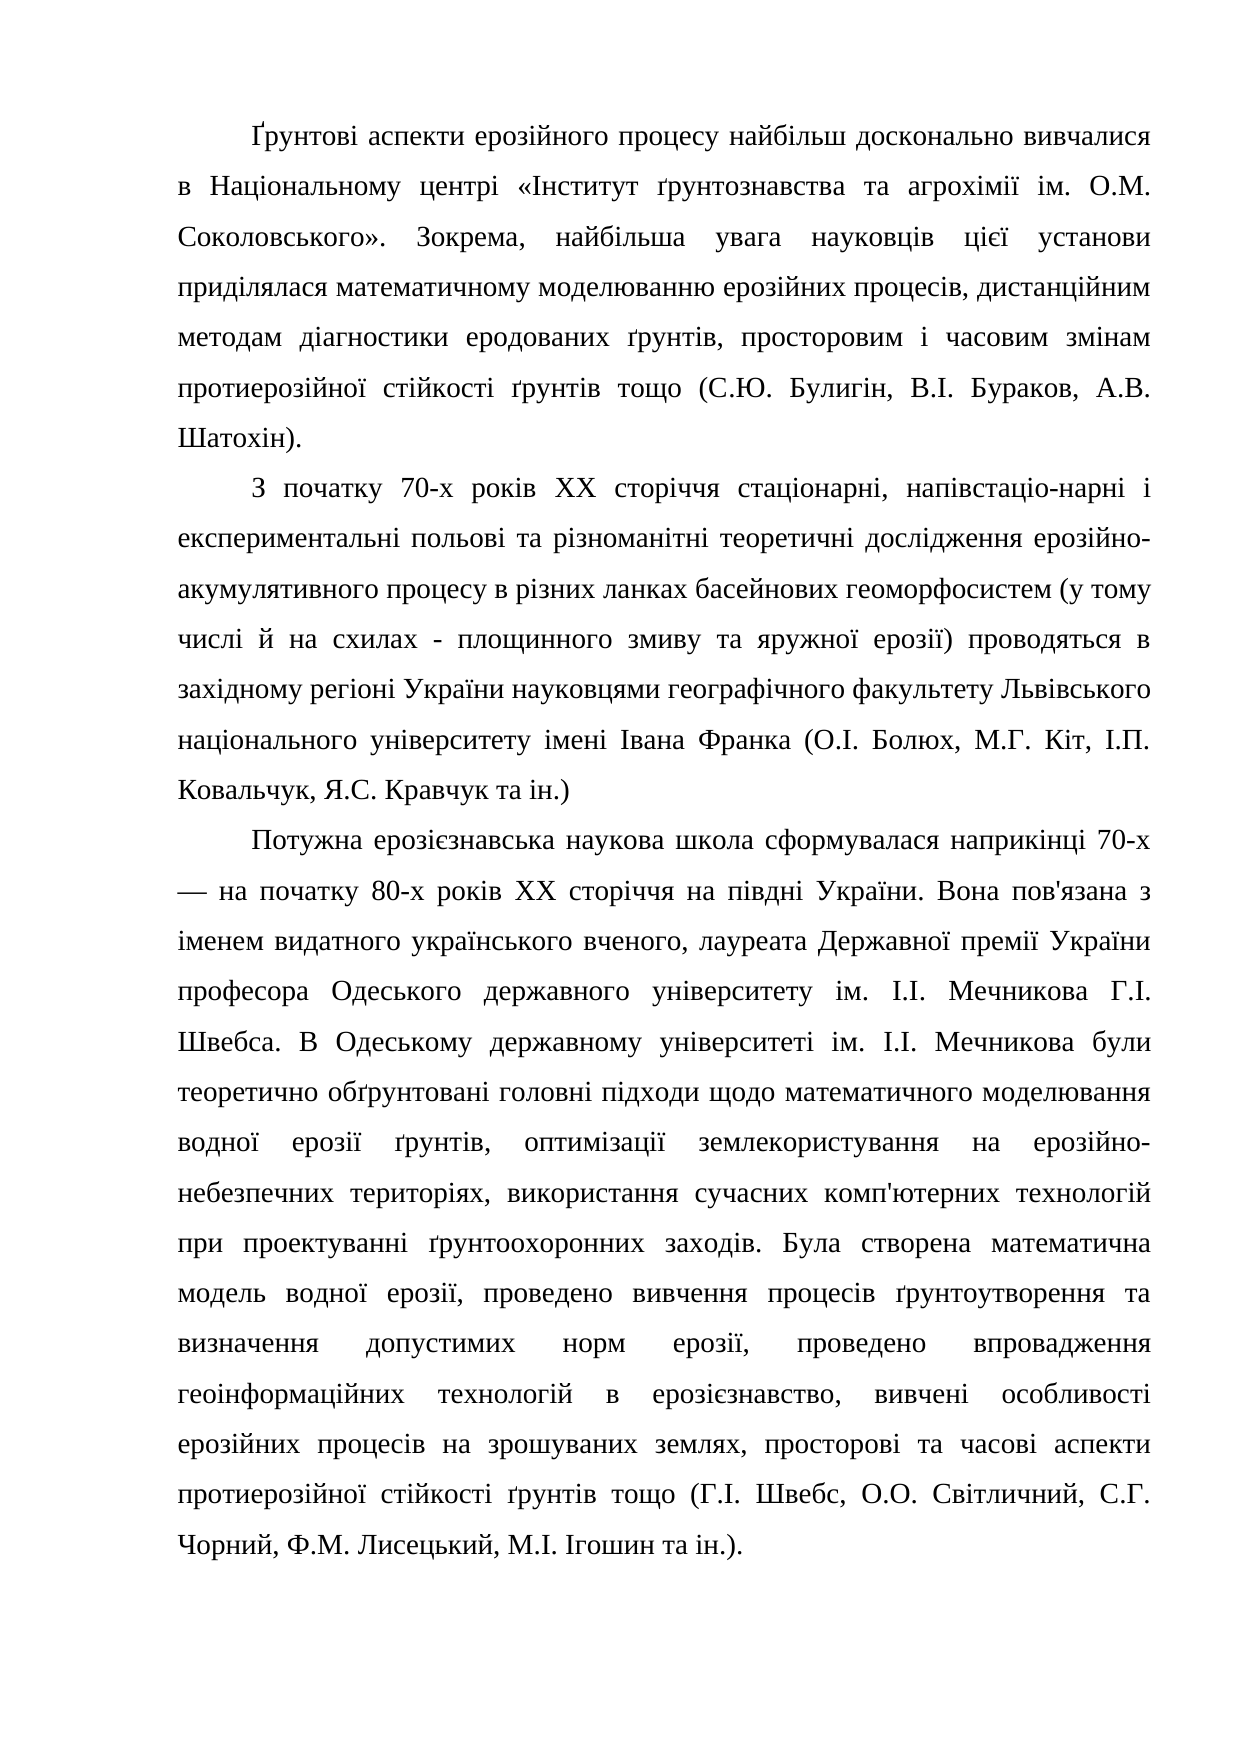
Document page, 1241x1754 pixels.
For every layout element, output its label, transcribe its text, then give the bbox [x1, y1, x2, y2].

text З початку 70-х років XX сторіччя стаціонарні, напівстаціо-нарні і експериментальні польові та різноманітні теоретичні дослідження ерозійно-акумулятивного процесу в різних ланках басейнових геоморфосистем (у тому числі й на схилах - площинного змиву та яружної ерозії) проводяться в західному регіоні України науковцями географічного факультету Львівського національного університету імені Івана Франка (О.І. Болюх, М.Г. Кіт, І.П. Ковальчук, Я.С. Кравчук та ін.) [177, 470, 1152, 806]
text Ґрунтові аспекти ерозійного процесу найбільш досконально вивчалися в Національному центрі «Інститут ґрунтознавства та агрохімії ім. О.М. Соколовського». Зокрема, найбільша увага науковців цієї установи приділялася математичному моделюванню ерозійних процесів, дистанційним методам діагностики еродованих ґрунтів, просторовим і часовим змінам протиерозійної стійкості ґрунтів тощо (С.Ю. Булигін, В.І. Бураков, А.В. Шатохін). [177, 118, 1152, 453]
text Потужна ерозієзнавська наукова школа сформувалася наприкінці 70-х — на початку 80-х років XX сторіччя на півдні України. Вона пов'язана з іменем видатного українського вченого, лауреата Державної премії України професора Одеського державного університету ім. І.І. Мечникова Г.І. Швебса. В Одеському державному університеті ім. І.І. Мечникова були теоретично обґрунтовані головні підходи щодо математичного моделювання водної ерозії ґрунтів, оптимізації землекористування на ерозійно-небезпечних територіях, використання сучасних комп'ютерних технологій при проектуванні ґрунтоохоронних заходів. Була створена математична модель водної ерозії, проведено вивчення процесів ґрунтоутворення та визначення допустимих норм ерозії, проведено впровадження геоінформаційних технологій в ерозієзнавство, вивчені особливості ерозійних процесів на зрошуваних землях, просторові та часові аспекти протиерозійної стійкості ґрунтів тощо (Г.І. Швебс, О.О. Світличний, С.Г. Чорний, Ф.М. Лисецький, М.І. Ігошин та ін.). [177, 822, 1152, 1560]
